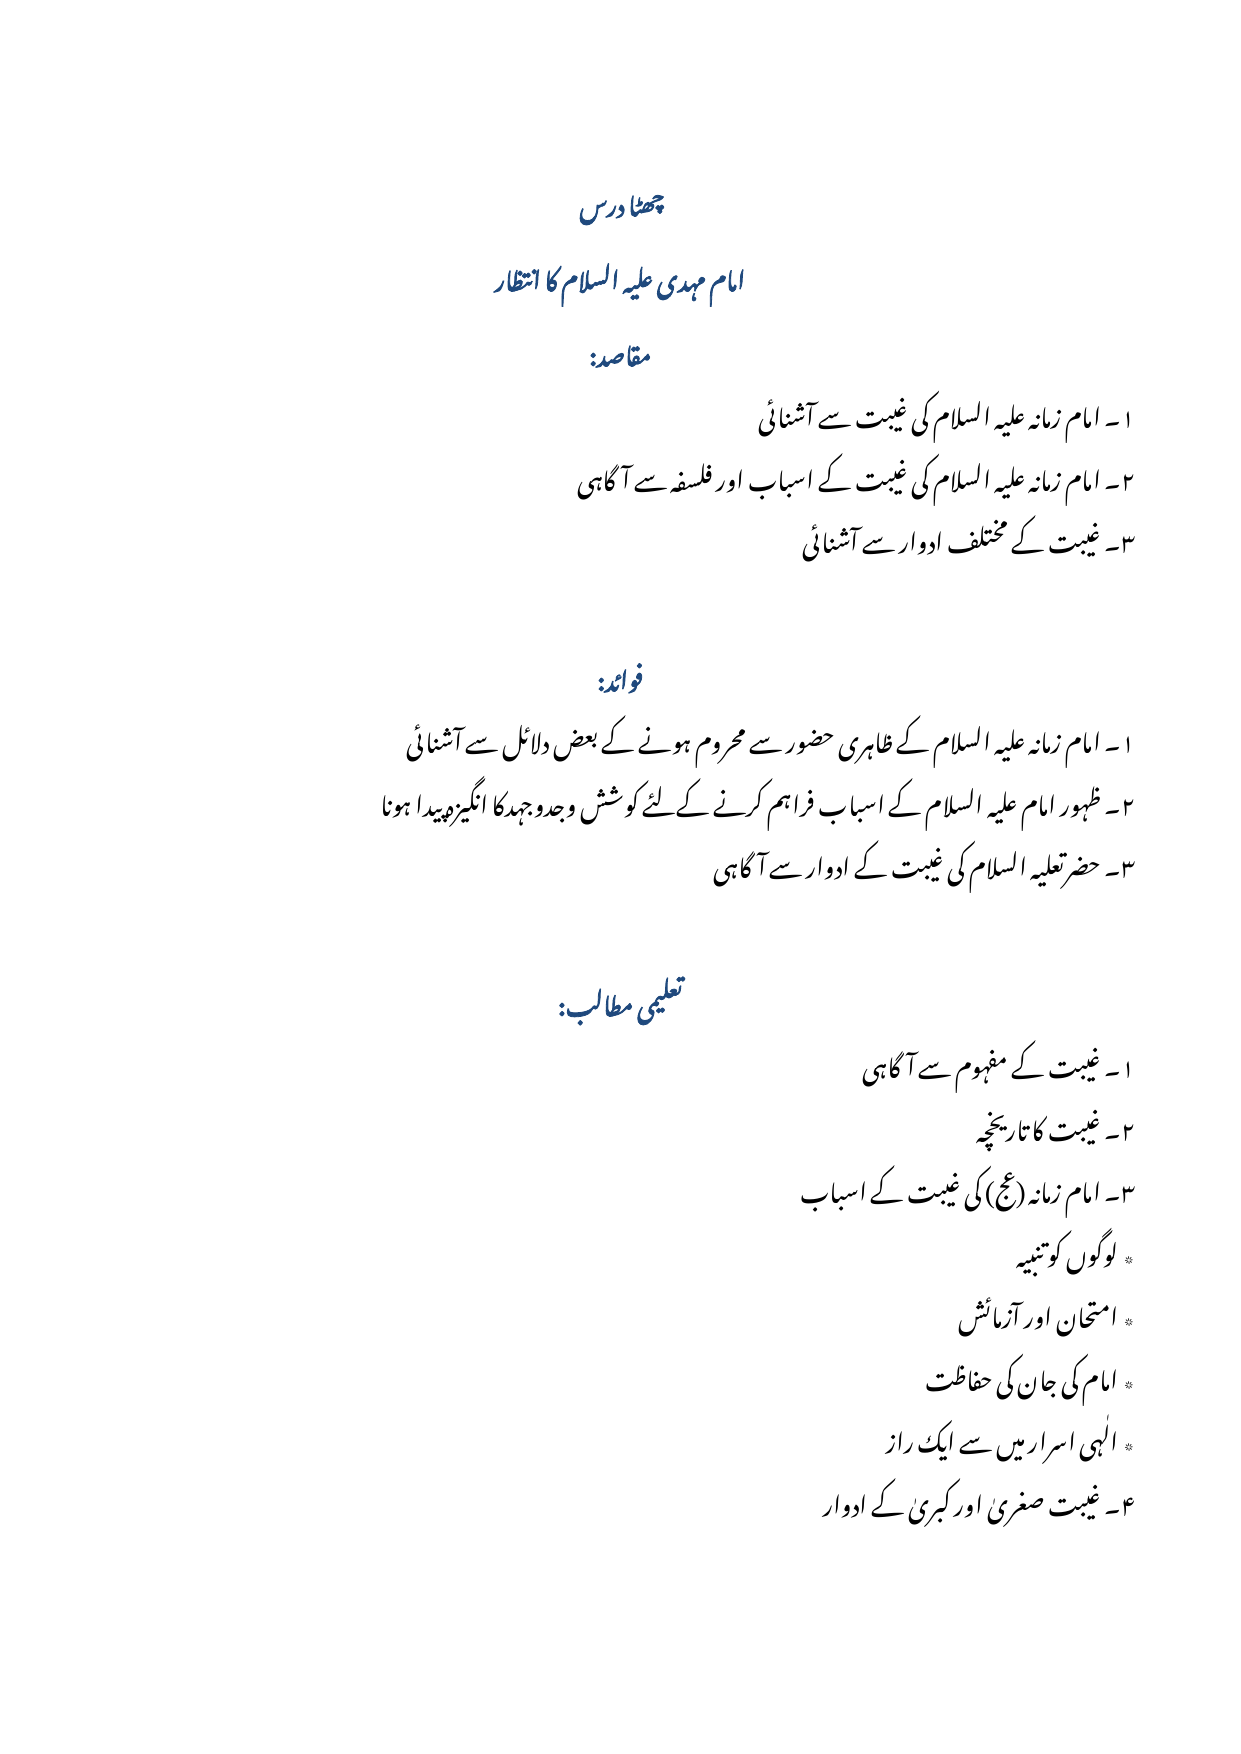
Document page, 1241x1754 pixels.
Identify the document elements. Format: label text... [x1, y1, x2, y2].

subtitle مقاصد: [75, 319, 1165, 381]
text ٭ امتحان اور آزمائش [75, 1281, 1165, 1344]
text ۳۔ غیبت کے مختلف ادوار سے آشنائی [75, 506, 1165, 569]
subtitle امام مہدی علیہ السلام کا انتظار [75, 244, 1165, 306]
text ۱۔ امام زمانہ علیہ السلام کے ظاہری حضور سے محروم ہونے کے بعض دلائل سے آشنائی [75, 706, 1165, 769]
subtitle فوائد: [75, 644, 1165, 706]
text ۲۔ ظہور امام علیہ السلام کے اسباب فراہم کرنے کےلئے کوشش وجدوجہدکا انگیزہ پیدا ہونا [75, 769, 1165, 831]
text ۱۔ امام زمانہ علیہ السلام کی غیبت سے آشنائی [75, 381, 1165, 444]
text ٭ امام کی جان کی حفاظت [75, 1344, 1165, 1406]
text ۳۔ حضرتعلیہ السلام کی غیبت کے ادوار سے آگاہی [75, 831, 1165, 894]
text ۳۔ امام زمانہ (عج) کی غیبت کے اسباب [75, 1156, 1165, 1219]
text ٭ الٰہی اسرار میں سے ایک راز [75, 1406, 1165, 1469]
text ۲۔ غیبت کا تاریخچہ [75, 1094, 1165, 1156]
subtitle چھٹا درس [75, 169, 1165, 231]
text ۴۔ غیبت صغریٰ اور کبریٰ کے ادوار [75, 1469, 1165, 1531]
text ۱۔ غیبت کے مفہوم سے آگاہی [75, 1031, 1165, 1094]
text ٭ لوگوں کو تنبیہ [75, 1219, 1165, 1281]
subtitle تعلیمی مطالب: [75, 969, 1165, 1031]
text ۲۔ امام زمانہ علیہ السلام کی غیبت کے اسباب اور فلسفہ سے آگاہی [75, 444, 1165, 506]
